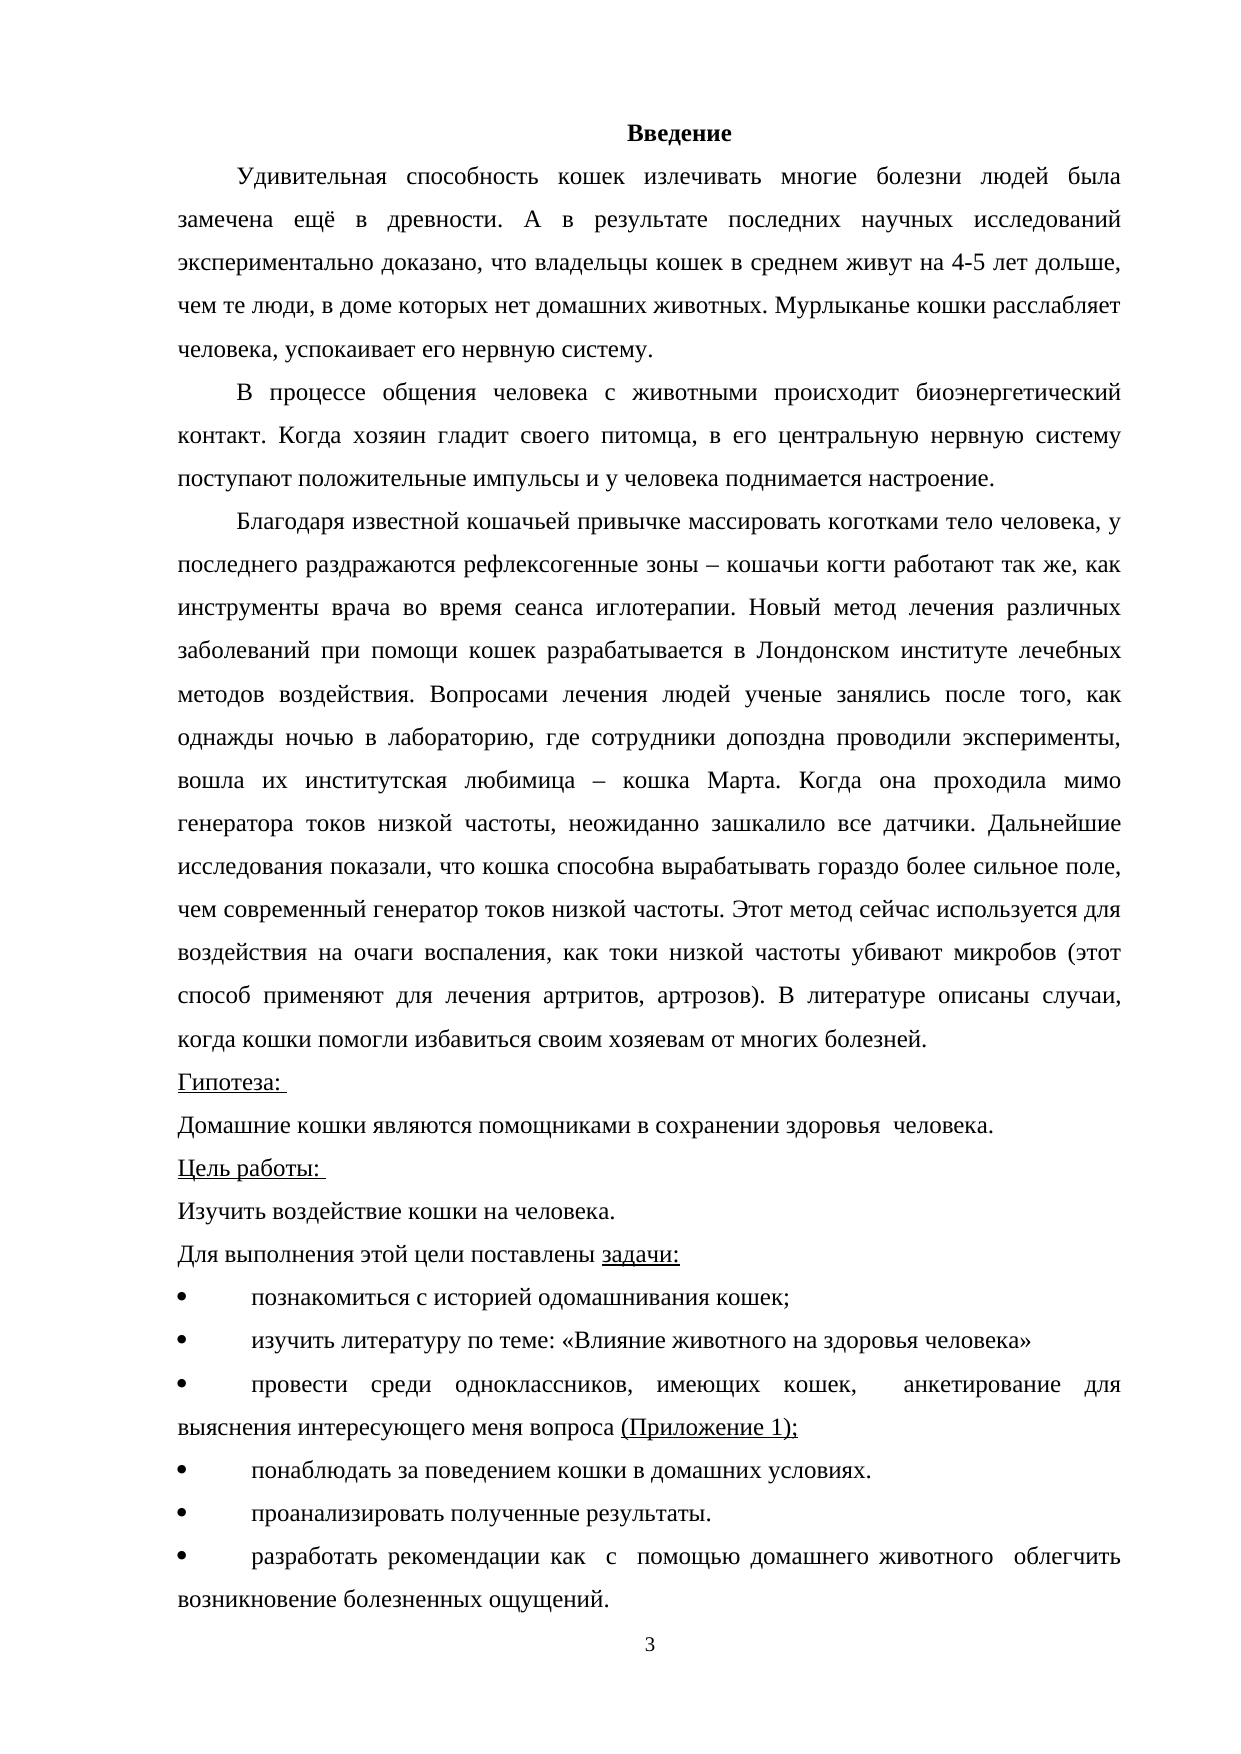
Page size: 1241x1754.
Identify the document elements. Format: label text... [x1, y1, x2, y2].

text Изучить воздействие кошки на человека. [177, 1196, 1122, 1225]
text Цель работы: [177, 1153, 1122, 1182]
list провести среди одноклассников, имеющих кошек, анкетирование для выяснения интересующего меня вопроса (Приложение 1); [177, 1369, 1122, 1441]
text Благодаря известной кошачьей привычке массировать коготками тело человека, у последнего раздражаются рефлексогенные зоны – кошачьи когти работают так же, как инструменты врача во время сеанса иглотерапии. Новый метод лечения различных заболеваний при помощи кошек разрабатывается в Лондонском институте лечебных методов воздействия. Вопросами лечения людей ученые занялись после того, как однажды ночью в лабораторию, где сотрудники допоздна проводили эксперименты, вошла их институтская любимица – кошка Марта. Когда она проходила мимо генератора токов низкой частоты, неожиданно зашкалило все датчики. Дальнейшие исследования показали, что кошка способна вырабатывать гораздо более сильное поле, чем современный генератор токов низкой частоты. Этот метод сейчас используется для воздействия на очаги воспаления, как токи низкой частоты убивают микробов (этот способ применяют для лечения артритов, артрозов). В литературе описаны случаи, когда кошки помогли избавиться своим хозяевам от многих болезней. [177, 506, 1122, 1052]
text Удивительная способность кошек излечивать многие болезни людей была замечена ещё в древности. А в результате последних научных исследований экспериментально доказано, что владельцы кошек в среднем живут на 4-5 лет дольше, чем те люди, в доме которых нет домашних животных. Мурлыканье кошки расслабляет человека, успокаивает его нервную систему. [177, 161, 1122, 362]
text Введение [177, 118, 1122, 147]
list понаблюдать за поведением кошки в домашних условиях. [177, 1455, 1122, 1484]
list изучить литературу по теме: «Влияние животного на здоровья человека» [177, 1326, 1122, 1354]
list познакомиться с историей одомашнивания кошек; [177, 1282, 1122, 1311]
text Домашние кошки являются помощниками в сохранении здоровья человека. [177, 1110, 1122, 1139]
text Для выполнения этой цели поставлены задачи: [177, 1239, 1122, 1268]
text Гипотеза: [177, 1067, 1122, 1096]
list проанализировать полученные результаты. [177, 1498, 1122, 1527]
text В процессе общения человека с животными происходит биоэнергетический контакт. Когда хозяин гладит своего питомца, в его центральную нервную систему поступают положительные импульсы и у человека поднимается настроение. [177, 377, 1122, 492]
list разработать рекомендации как с помощью домашнего животного облегчить возникновение болезненных ощущений. [177, 1541, 1122, 1613]
